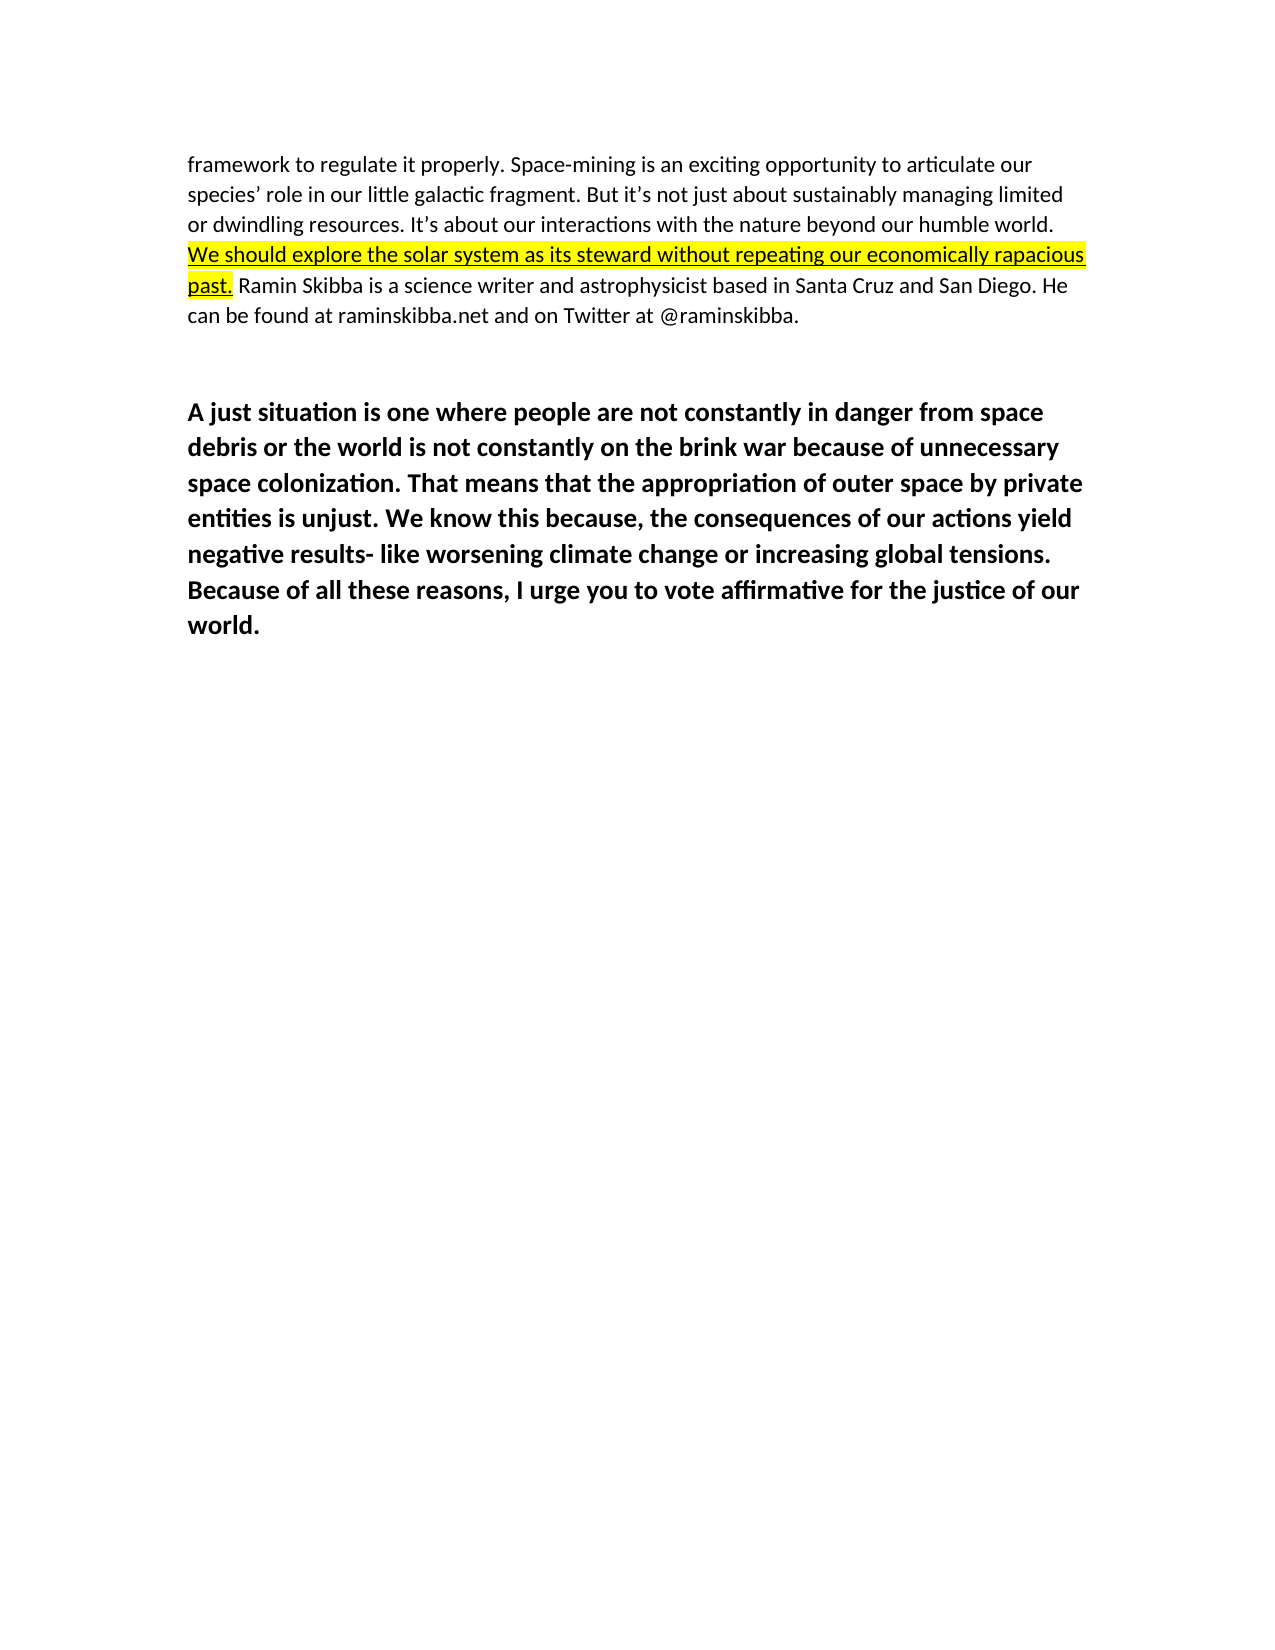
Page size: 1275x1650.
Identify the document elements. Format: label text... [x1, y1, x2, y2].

subtitle A just situation is one where people are not constantly in danger from space debris or the world is not constantly on the brink war because of unnecessary space colonization. That means that the appropriation of outer space by private entities is unjust. We know this because, the consequences of our actions yield negative results- like worsening climate change or increasing global tensions. Because of all these reasons, I urge you to vote affirmative for the justice of our world. [187, 395, 1087, 642]
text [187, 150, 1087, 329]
